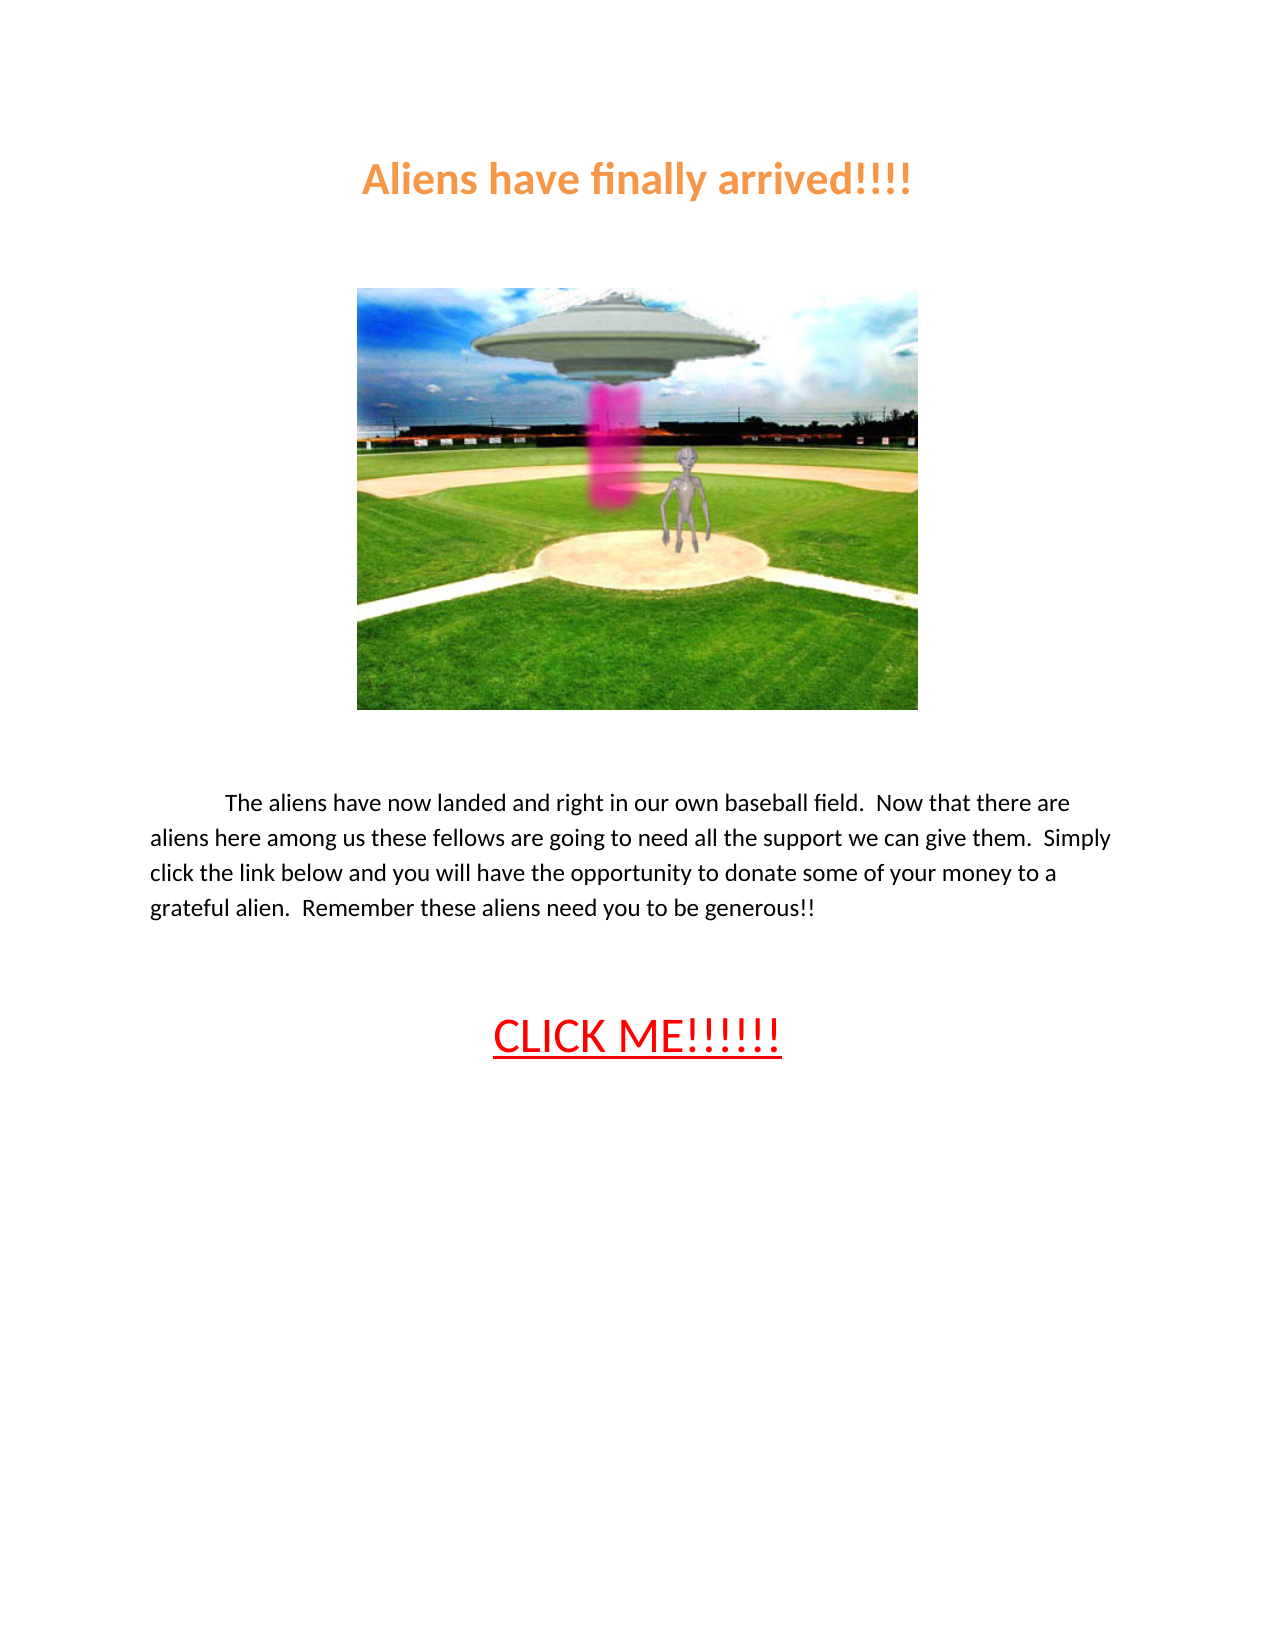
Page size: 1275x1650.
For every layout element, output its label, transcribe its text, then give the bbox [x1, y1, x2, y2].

picture [357, 288, 918, 710]
text Aliens have finally arrived!!!! [150, 150, 1125, 206]
text The aliens have now landed and right in our own baseball field. Now that there are aliens here among us these fellows are going to need all the support we can give them. Simply click the link below and you will have the opportunity to donate some of your money to a grateful alien. Remember these aliens need you to be generous!! [150, 787, 1125, 923]
text CLICK ME!!!!!! [150, 1004, 1125, 1065]
